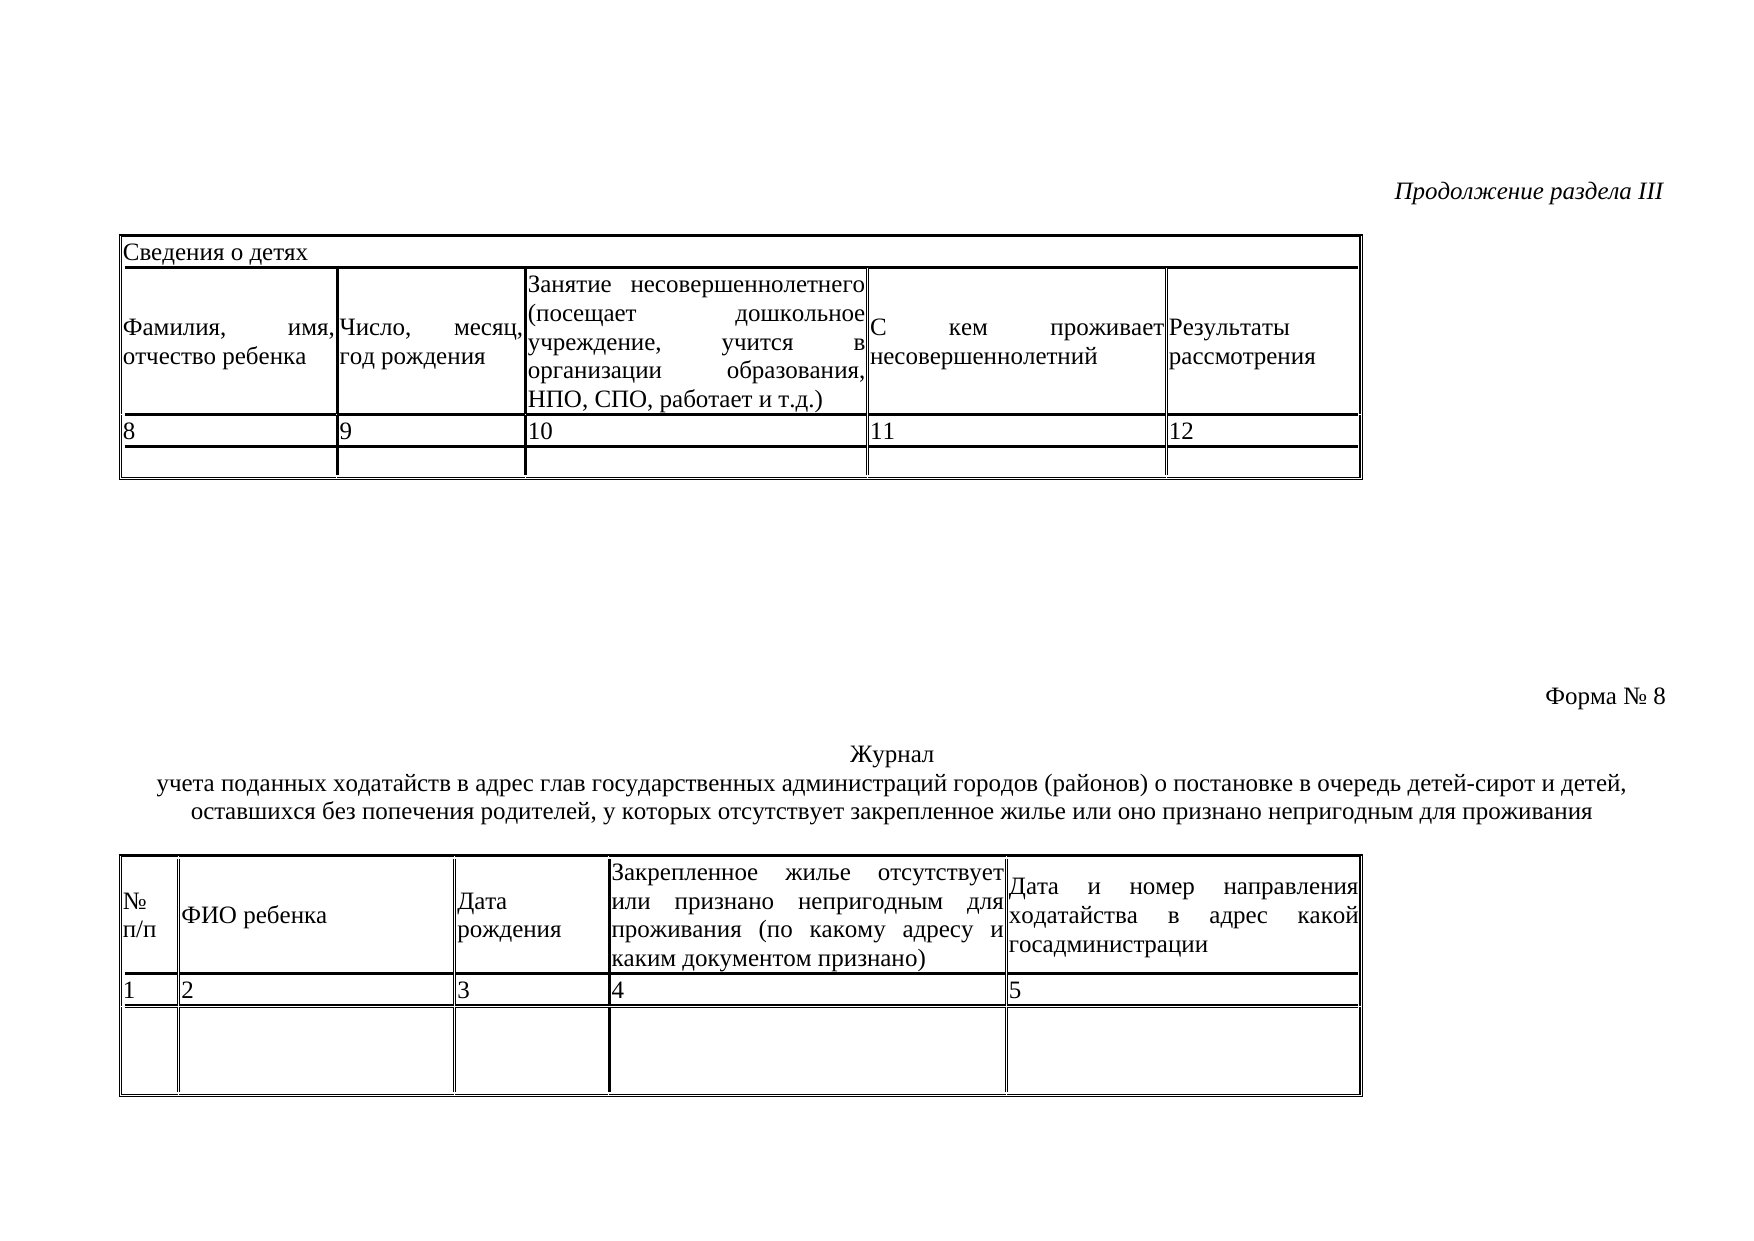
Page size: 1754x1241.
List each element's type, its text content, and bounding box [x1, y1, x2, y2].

table_header Дата рождения [455, 856, 609, 972]
table_cell 1 [122, 972, 177, 1004]
table_cell [609, 1008, 1006, 1093]
table_cell Фамилия, имя, отчество ребенка [122, 266, 336, 413]
table_cell 3 [456, 975, 608, 1004]
table_cell 12 [1168, 413, 1361, 445]
table_cell [122, 445, 337, 477]
table_cell С кем проживает несовершеннолетний [869, 269, 1165, 413]
table_cell Число, месяц, год рождения [339, 269, 524, 413]
table_header Закрепленное жилье отсутствует или признано непригодным для проживания (по какому адресу и каким документом признано) [609, 857, 1006, 972]
table_header № п/п [122, 857, 179, 972]
table_cell 9 [339, 416, 524, 445]
table_cell 11 [869, 416, 1165, 445]
table_cell 10 [527, 416, 866, 445]
table_cell [1006, 1004, 1360, 1093]
table_header ФИО ребенка [179, 857, 455, 972]
table_cell [1166, 445, 1359, 477]
table_header Дата и номер направления ходатайства в адрес какой госадминистрации [1006, 857, 1359, 972]
table_cell [337, 448, 525, 477]
table_cell 2 [180, 975, 453, 1004]
table_cell Занятие несовершеннолетнего (посещает дошкольное учреждение, учится в организации образования, НПО, СПО, работает и т.д.) [527, 269, 866, 413]
table_cell [455, 1008, 609, 1093]
table_cell 4 [611, 975, 1005, 1004]
table_cell Результаты рассмотрения [1168, 266, 1359, 413]
text Журнал [118, 739, 1666, 768]
text Форма № 8 [118, 681, 1666, 710]
text Продолжение раздела III [118, 176, 1666, 205]
table_header Сведения о детях [122, 237, 1359, 266]
table_cell 8 [120, 413, 336, 445]
table_cell [122, 1004, 179, 1093]
table_cell [868, 448, 1166, 477]
table_cell 5 [1008, 972, 1359, 1004]
table_cell [179, 1008, 455, 1093]
table_cell [525, 448, 867, 477]
text учета поданных ходатайств в адрес глав государственных администраций городов (районов) о постановке в очередь детей-сирот и детей, оставшихся без попечения родителей, у которых отсутствует закрепленное жилье или оно признано непригодным для проживания [118, 768, 1666, 825]
